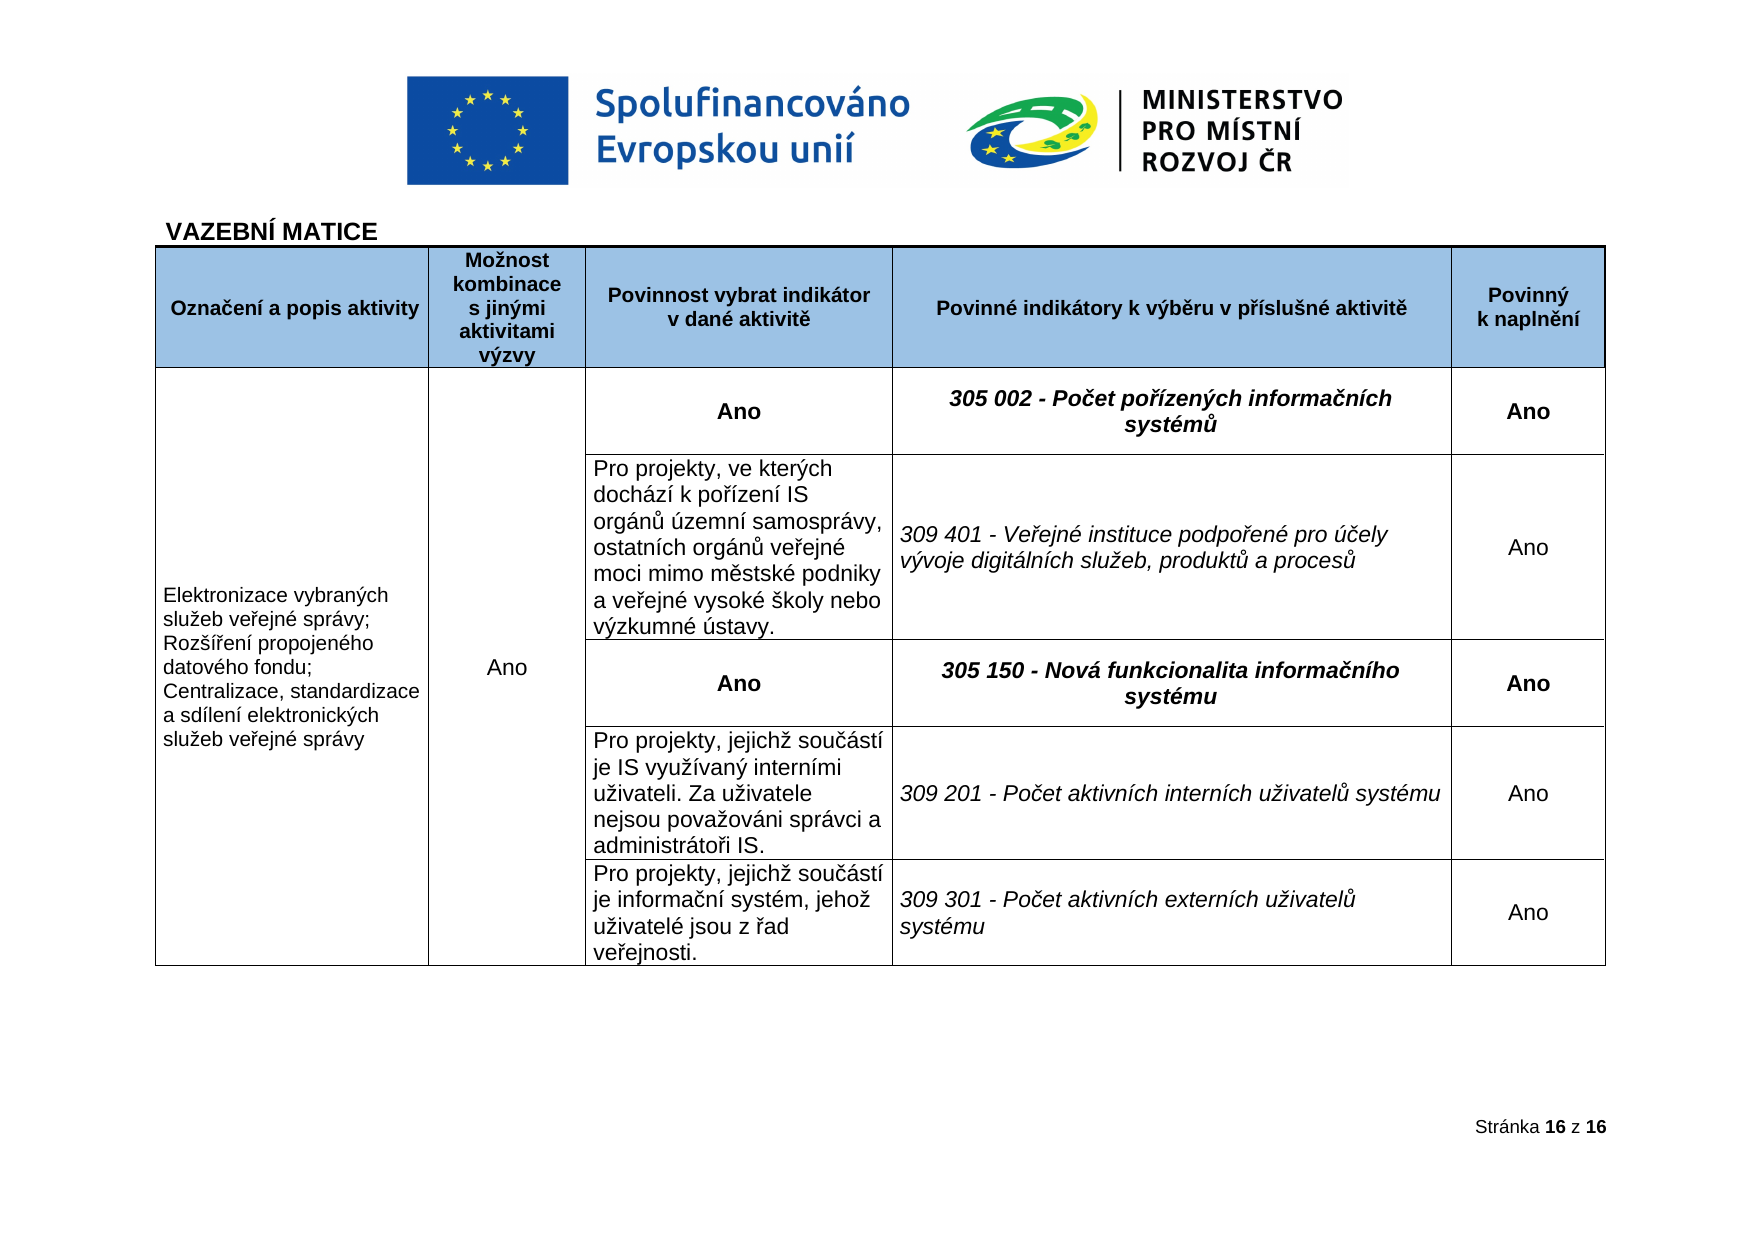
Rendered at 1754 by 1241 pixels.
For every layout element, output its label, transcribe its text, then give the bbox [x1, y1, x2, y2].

table_cell Ano [1452, 639, 1605, 726]
table_cell Ano [1452, 368, 1605, 454]
table_cell 309 201 - Počet aktivních interních uživatelů systému [893, 727, 1451, 859]
table_header Povinný k naplnění [1452, 248, 1604, 367]
table_cell Ano [1452, 859, 1605, 965]
table_cell Pro projekty, jejichž součástí je IS využívaný interními uživateli. Za uživatele nejsou považováni správci a administrátoři IS. [586, 727, 892, 859]
table_cell Elektronizace vybraných služeb veřejné správy; Rozšíření propojeného datového fondu; Centralizace, standardizace a sdílení elektronických služeb veřejné správy [156, 368, 428, 965]
table_cell Pro projekty, jejichž součástí je informační systém, jehož uživatelé jsou z řad veřejnosti. [586, 860, 892, 965]
picture [404, 73, 1350, 188]
table_cell 309 301 - Počet aktivních externích uživatelů systému [893, 860, 1451, 965]
table_cell 305 150 - Nová funkcionalita informačního systému [893, 640, 1451, 726]
table_cell 305 002 - Počet pořízených informačních systémů [893, 368, 1451, 454]
table_cell Ano [429, 368, 585, 965]
table_cell Ano [1452, 454, 1605, 639]
table_cell Ano [586, 368, 892, 454]
table_cell Pro projekty, ve kterých dochází k pořízení IS orgánů územní samosprávy, ostatních orgánů veřejné moci mimo městské podniky a veřejné vysoké školy nebo výzkumné ústavy. [586, 455, 892, 639]
table_header Povinnost vybrat indikátor v dané aktivitě [586, 248, 892, 367]
table_cell 309 401 - Veřejné instituce podpořené pro účely vývoje digitálních služeb, produktů a procesů [893, 455, 1451, 639]
table_header Povinné indikátory k výběru v příslušné aktivitě [893, 248, 1451, 367]
table_cell Ano [1452, 726, 1605, 859]
text VAZEBNÍ MATICE [165, 217, 1588, 245]
table_header Možnost kombinace s jinými aktivitami výzvy [429, 248, 585, 367]
table_cell Ano [586, 640, 892, 726]
table_header Označení a popis aktivity [156, 248, 428, 367]
